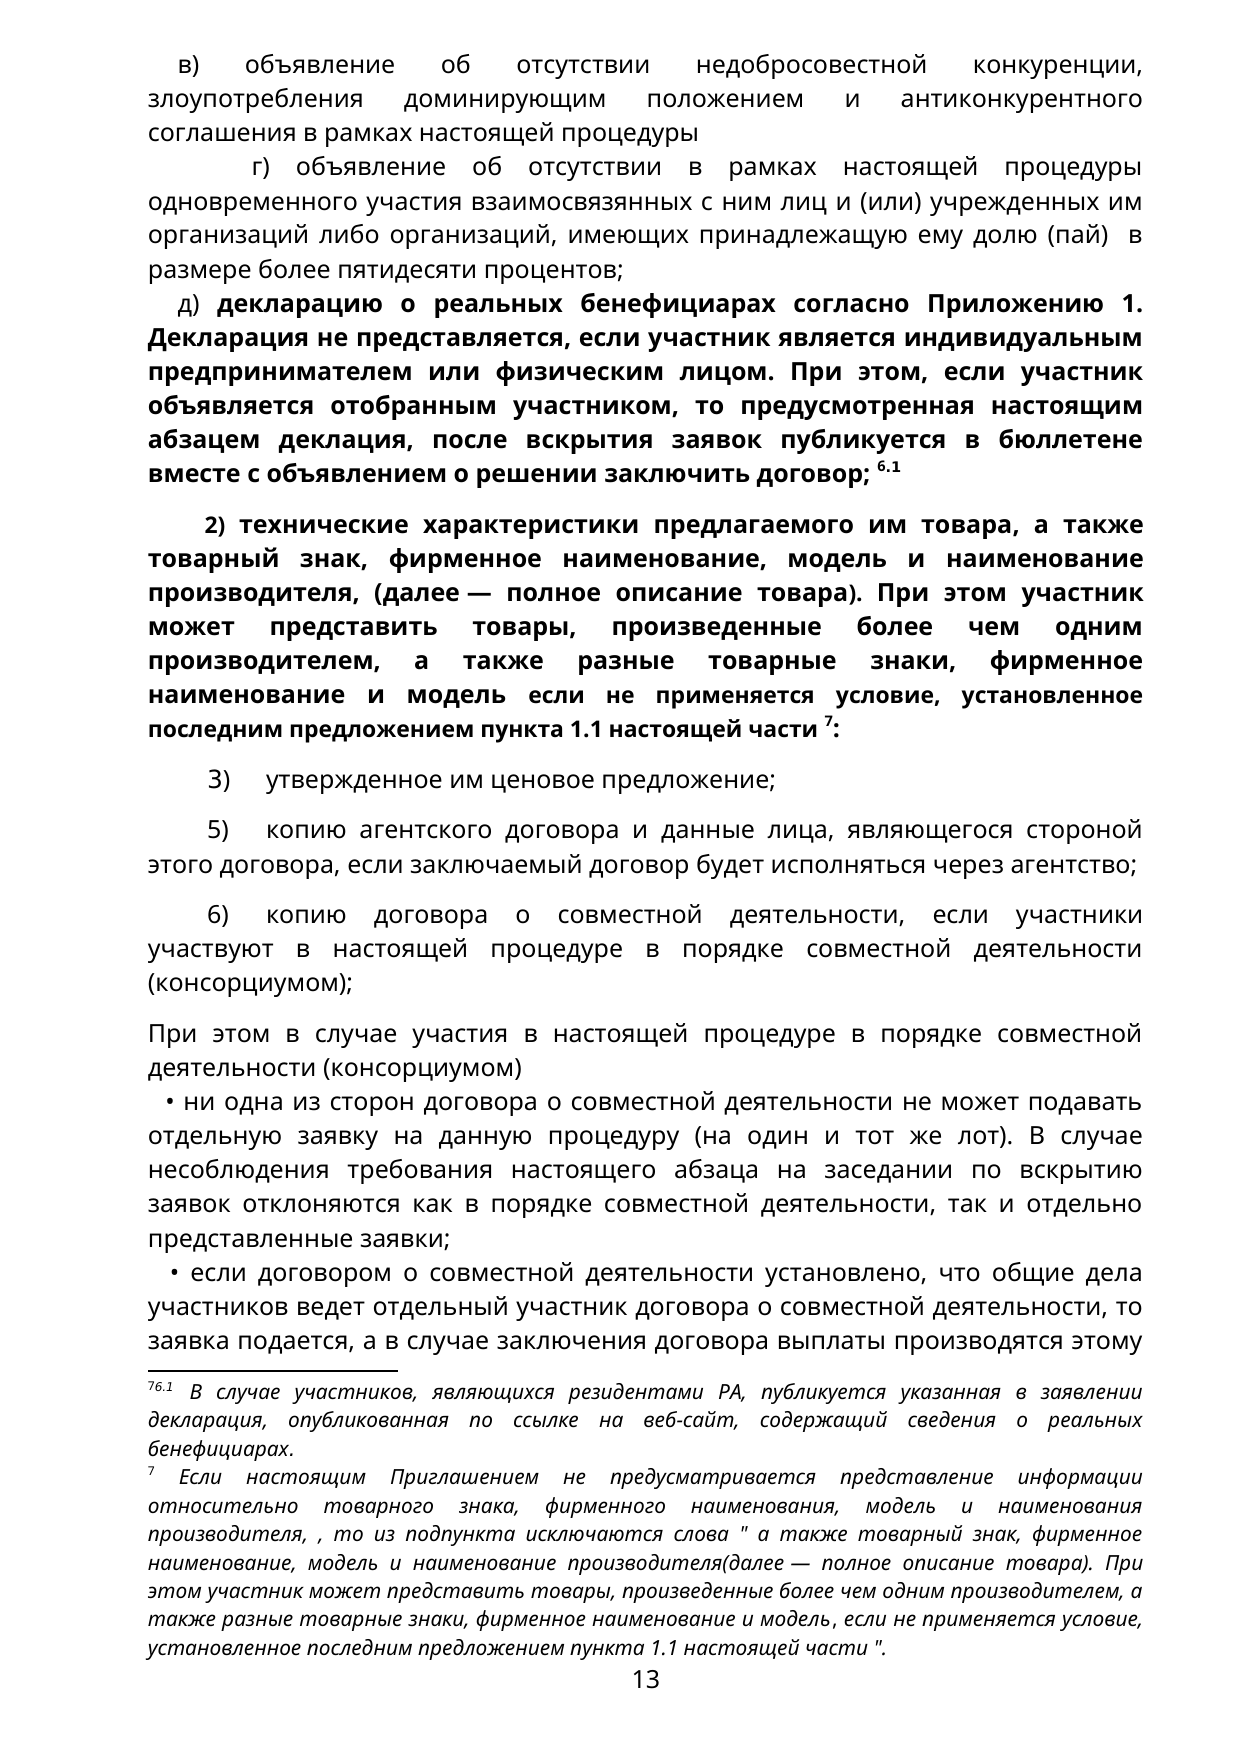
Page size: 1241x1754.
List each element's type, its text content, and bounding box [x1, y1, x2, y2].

text При этом в случае участия в настоящей процедуре в порядке совместной деятельности (консорциумом) [148, 1016, 1144, 1084]
text 2) технические характеристики предлагаемого им товара, а также товарный знак, фирменное наименование, модель и наименование производителя, (далее — полное описание товара). При этом участник может представить товары, произведенные более чем одним производителем, а также разные товарные знаки, фирменное наименование и модель если не применяется условие, установленное последним предложением пункта 1.1 настоящей части 7: [148, 506, 1144, 745]
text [148, 1254, 1144, 1356]
text 6) копию договора о совместной деятельности, если участники участвуют в настоящей процедуре в порядке совместной деятельности (консорциумом); [148, 897, 1144, 999]
text 5) копию агентского договора и данные лица, являющегося стороной этого договора, если заключаемый договор будет исполняться через агентство; [148, 812, 1144, 880]
text г) объявление об отсутствии в рамках настоящей процедуры одновременного участия взаимосвязянных с ним лиц и (или) учрежденных им организаций либо организаций, имеющих принадлежащую ему долю (пай) в размере более пятидесяти процентов; [148, 149, 1144, 285]
text в) объявление об отсутствии недобросовестной конкуренции, злоупотребления доминирующим положением и антиконкурентного соглашения в рамках настоящей процедуры [148, 47, 1144, 149]
text 3) утвержденное им ценовое предложение; [148, 761, 1144, 796]
text д) декларацию о реальных бенефициарах согласно Приложению 1. Декларация не представляется, если участник является индивидуальным предпринимателем или физическим лицом. При этом, если участник объявляется отобранным участником, то предусмотренная настоящим абзацем деклация, после вскрытия заявок публикуется в бюллетене вместе с объявлением о решении заключить договор; 6.1 [148, 285, 1144, 490]
text • ни одна из сторон договора о совместной деятельности не может подавать отдельную заявку на данную процедуру (на один и тот же лот). В случае несоблюдения требования настоящего абзаца на заседании по вскрытию заявок отклоняются как в порядке совместной деятельности, так и отдельно представленные заявки; [148, 1084, 1144, 1254]
